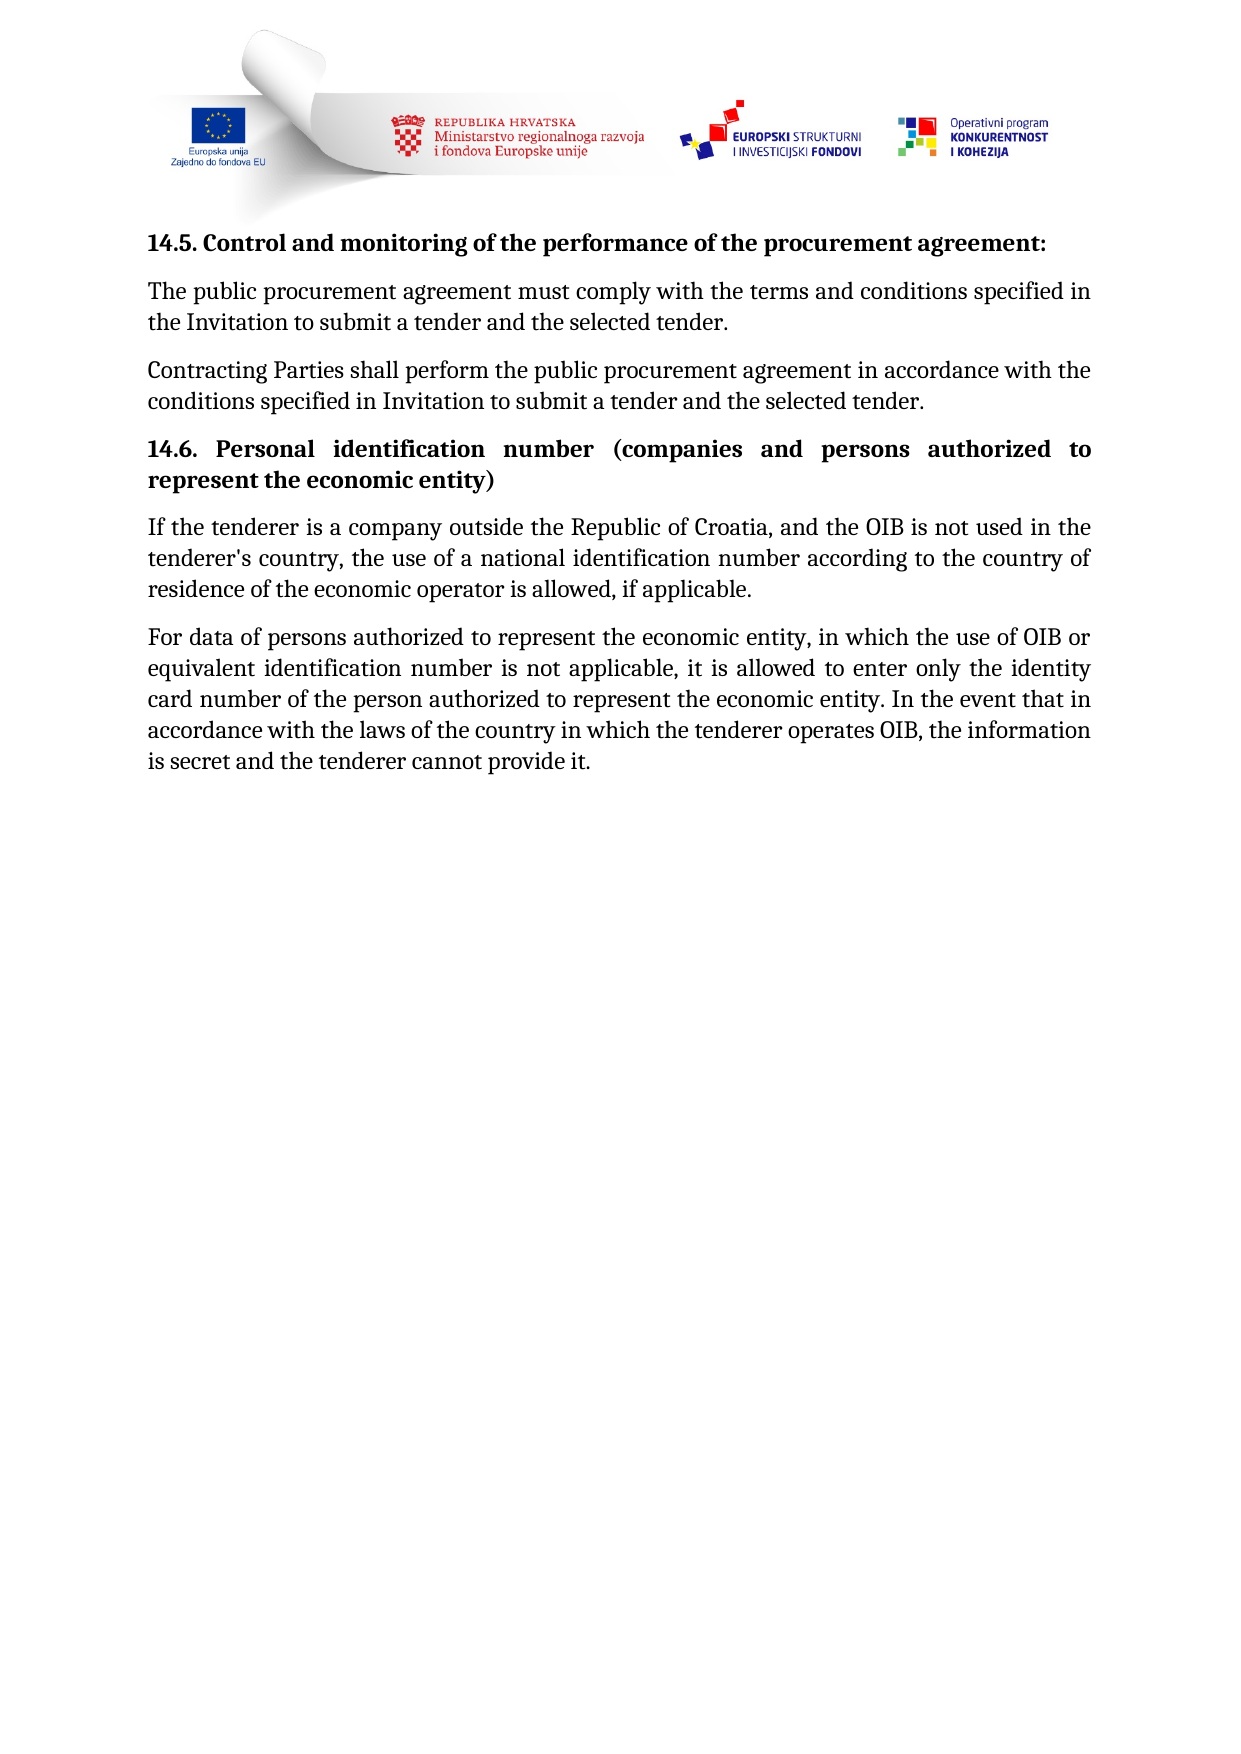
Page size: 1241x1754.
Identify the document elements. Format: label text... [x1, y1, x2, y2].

text For data of persons authorized to represent the economic entity, in which the use of OIB or equivalent identification number is not applicable, it is allowed to enter only the identity card number of the person authorized to represent the economic entity. In the event that in accordance with the laws of the country in which the tenderer operates OIB, the information is secret and the tenderer cannot provide it. [148, 623, 1092, 776]
picture [147, 29, 1093, 230]
text If the tenderer is a company outside the Republic of Croatia, and the OIB is not used in the tenderer's country, the use of a national identification number according to the country of residence of the economic operator is allowed, if applicable. [148, 513, 1092, 604]
text Contracting Parties shall perform the public procurement agreement in accordance with the conditions specified in Invitation to submit a tender and the selected tender. [148, 356, 1092, 416]
text 14.6. Personal identification number (companies and persons authorized to represent the economic entity) [148, 434, 1092, 494]
text 14.5. Control and monitoring of the performance of the procurement agreement: [148, 230, 1092, 258]
text The public procurement agreement must comply with the terms and conditions specified in the Invitation to submit a tender and the selected tender. [148, 277, 1092, 337]
